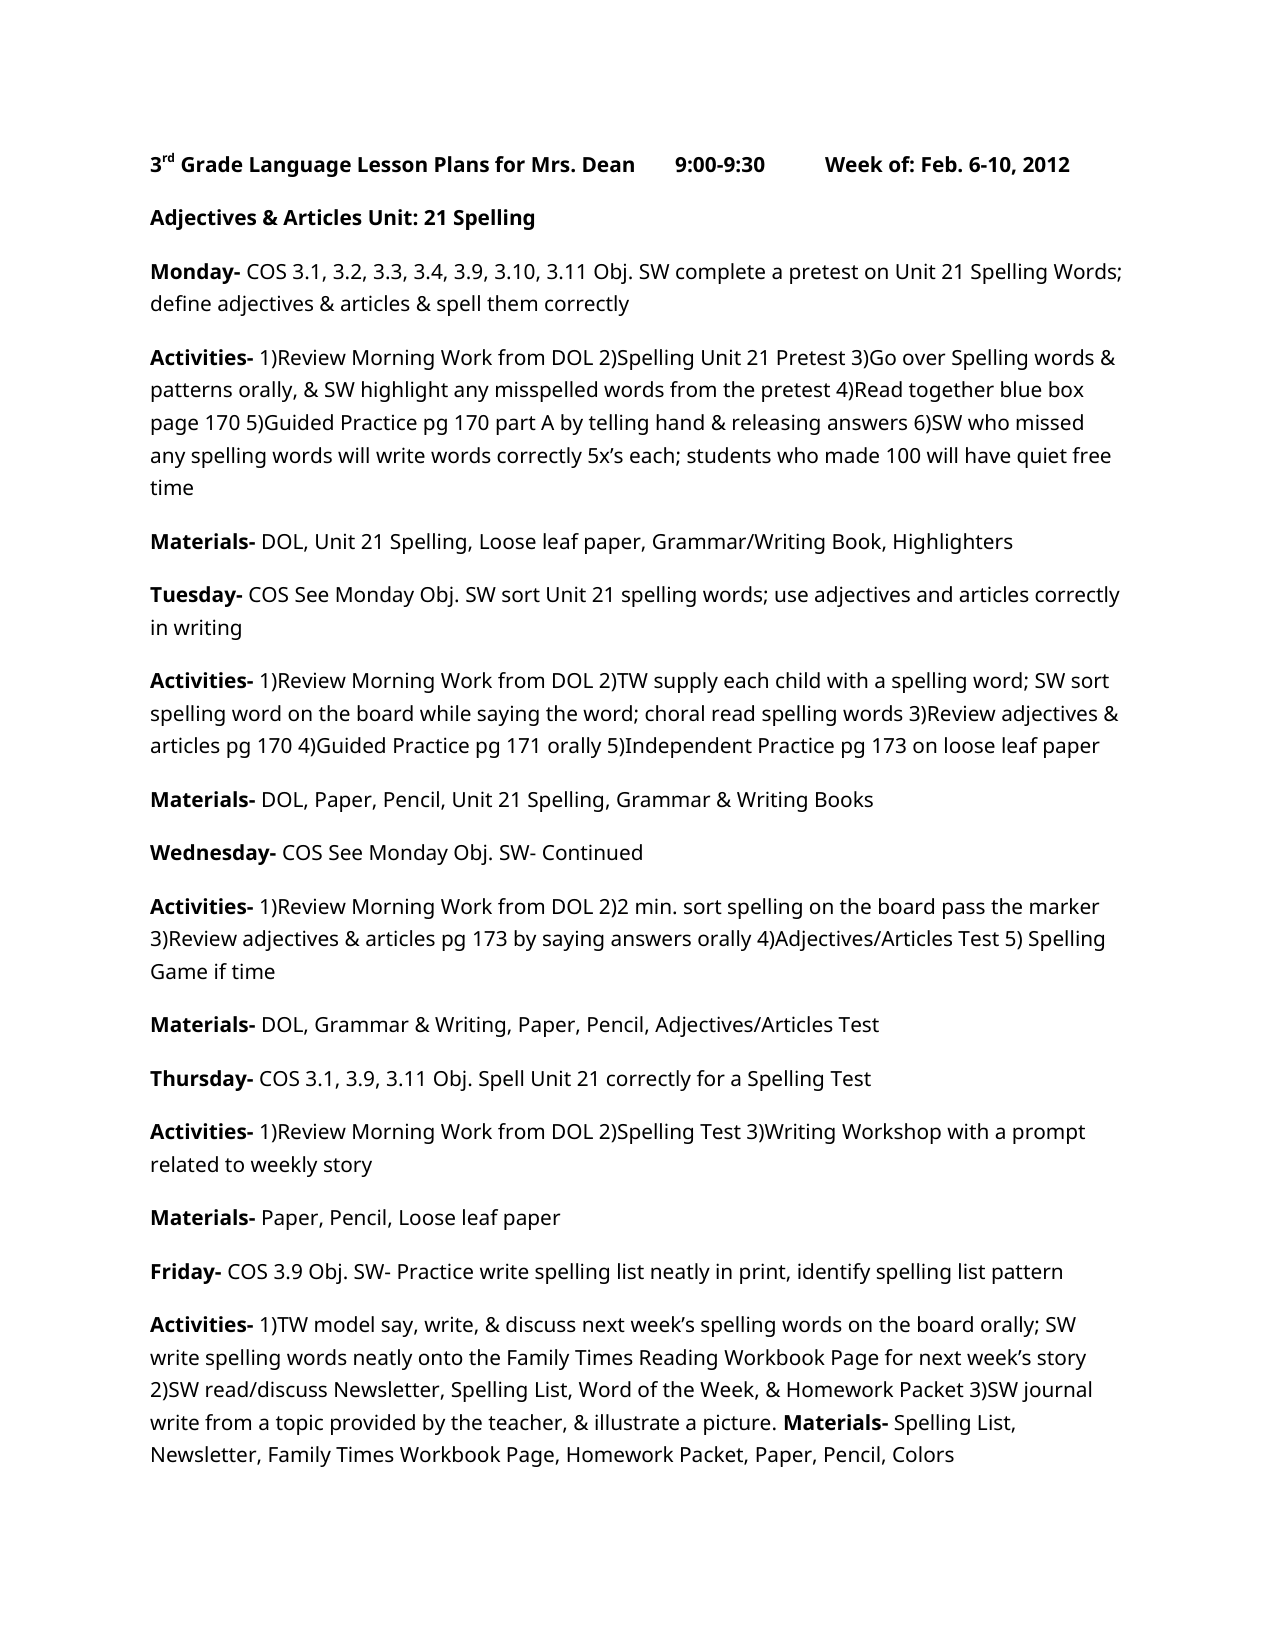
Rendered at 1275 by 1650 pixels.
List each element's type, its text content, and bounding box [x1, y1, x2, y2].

text Tuesday- COS See Monday Obj. SW sort Unit 21 spelling words; use adjectives and articles correctly in writing [150, 580, 1125, 641]
text Activities- 1)Review Morning Work from DOL 2)2 min. sort spelling on the board pass the marker 3)Review adjectives & articles pg 173 by saying answers orally 4)Adjectives/Articles Test 5) Spelling Game if time [150, 892, 1125, 985]
text 3rd Grade Language Lesson Plans for Mrs. Dean 9:00-9:30 Week of: Feb. 6-10, 2012 [150, 150, 1125, 178]
text Activities- 1)Review Morning Work from DOL 2)TW supply each child with a spelling word; SW sort spelling word on the board while saying the word; choral read spelling words 3)Review adjectives & articles pg 170 4)Guided Practice pg 171 orally 5)Independent Practice pg 173 on loose leaf paper [150, 666, 1125, 760]
text Wednesday- COS See Monday Obj. SW- Continued [150, 838, 1125, 867]
text Activities- 1)Review Morning Work from DOL 2)Spelling Test 3)Writing Workshop with a prompt related to weekly story [150, 1117, 1125, 1178]
text Materials- Paper, Pencil, Loose leaf paper [150, 1203, 1125, 1232]
text Activities- 1)TW model say, write, & discuss next week’s spelling words on the board orally; SW write spelling words neatly onto the Family Times Reading Workbook Page for next week’s story 2)SW read/discuss Newsletter, Spelling List, Word of the Week, & Homework Packet 3)SW journal write from a topic provided by the teacher, & illustrate a picture. Materials- Spelling List, Newsletter, Family Times Workbook Page, Homework Packet, Paper, Pencil, Colors [150, 1310, 1125, 1469]
text Friday- COS 3.9 Obj. SW- Practice write spelling list neatly in print, identify spelling list pattern [150, 1257, 1125, 1285]
text Activities- 1)Review Morning Work from DOL 2)Spelling Unit 21 Pretest 3)Go over Spelling words & patterns orally, & SW highlight any misspelled words from the pretest 4)Read together blue box page 170 5)Guided Practice pg 170 part A by telling hand & releasing answers 6)SW who missed any spelling words will write words correctly 5x’s each; students who made 100 will have quiet free time [150, 343, 1125, 502]
text Materials- DOL, Unit 21 Spelling, Loose leaf paper, Grammar/Writing Book, Highlighters [150, 527, 1125, 555]
text Monday- COS 3.1, 3.2, 3.3, 3.4, 3.9, 3.10, 3.11 Obj. SW complete a pretest on Unit 21 Spelling Words; define adjectives & articles & spell them correctly [150, 257, 1125, 318]
text Materials- DOL, Grammar & Writing, Paper, Pencil, Adjectives/Articles Test [150, 1010, 1125, 1039]
text Adjectives & Articles Unit: 21 Spelling [150, 203, 1125, 232]
text Thursday- COS 3.1, 3.9, 3.11 Obj. Spell Unit 21 correctly for a Spelling Test [150, 1064, 1125, 1092]
text Materials- DOL, Paper, Pencil, Unit 21 Spelling, Grammar & Writing Books [150, 785, 1125, 813]
